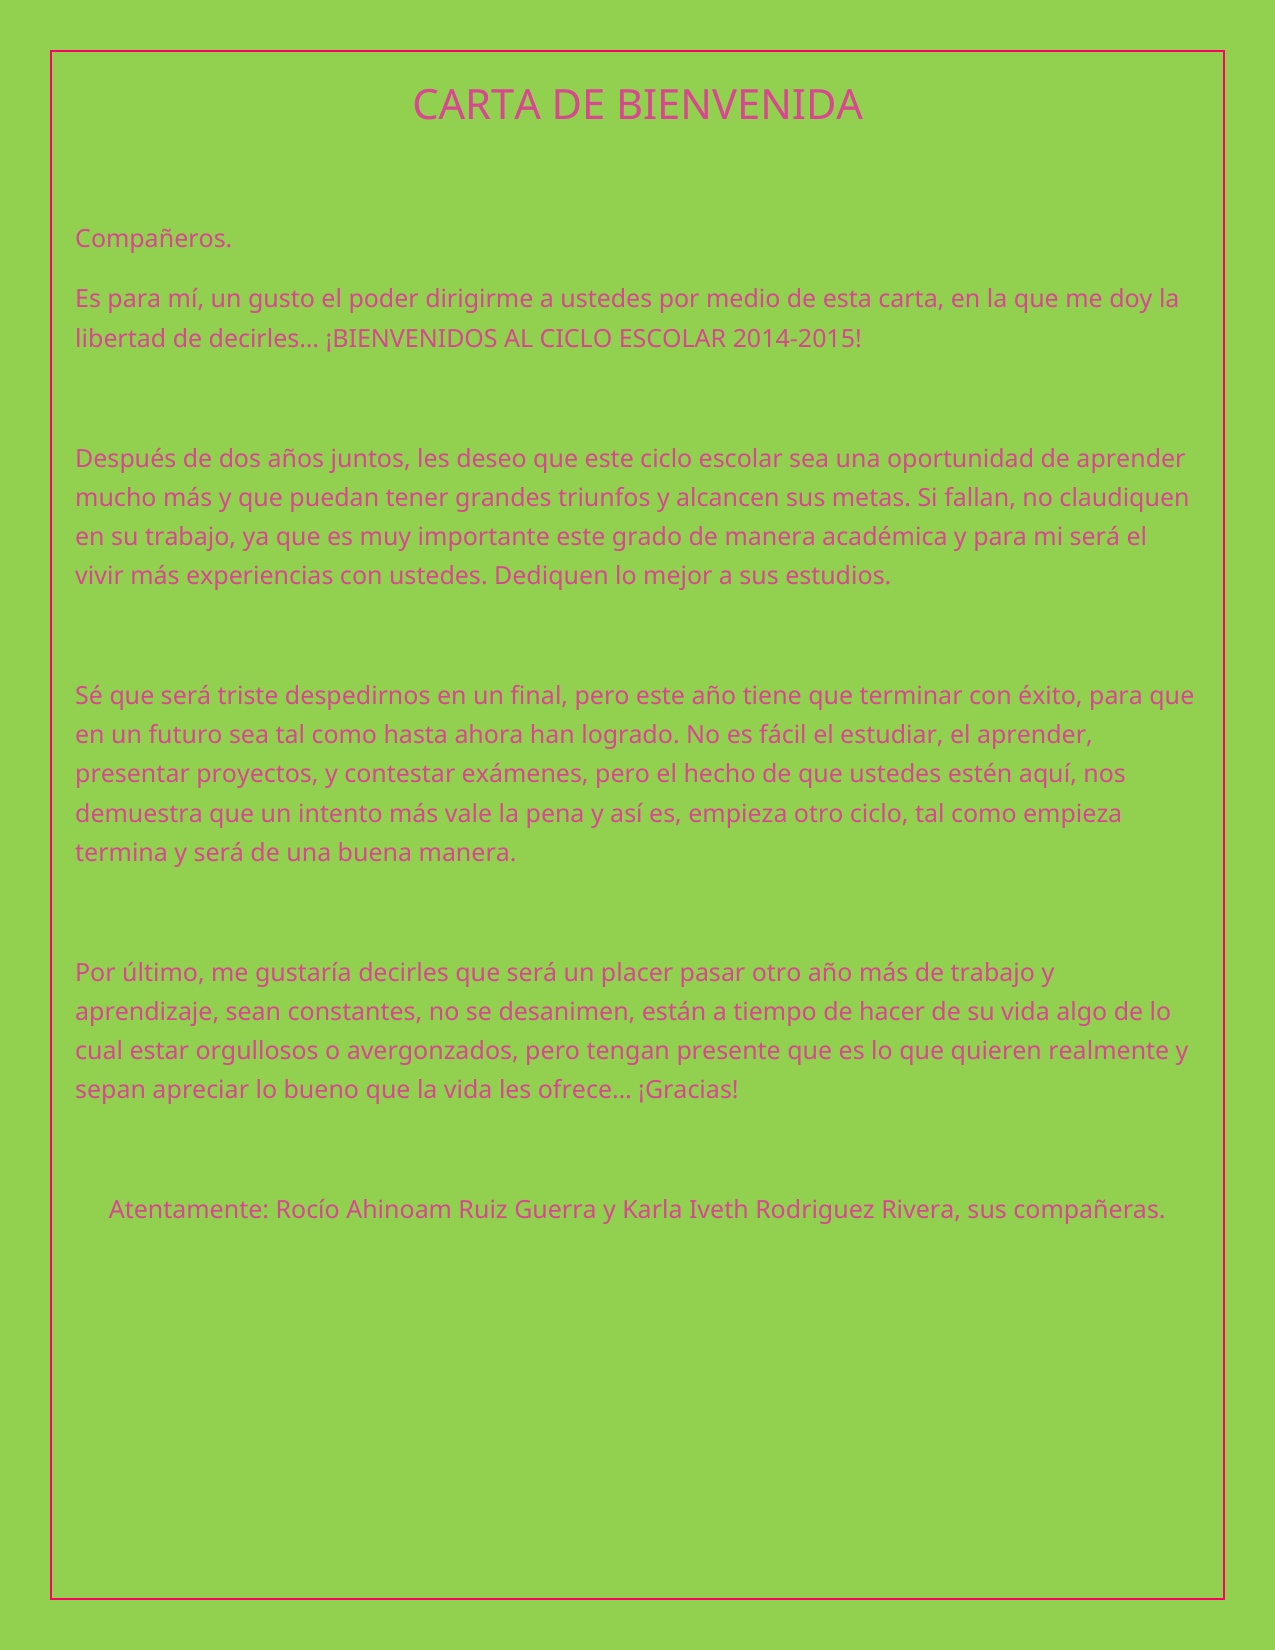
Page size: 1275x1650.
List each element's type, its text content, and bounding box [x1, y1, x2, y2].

text CARTA DE BIENVENIDA [75, 75, 1200, 132]
text Por último, me gustaría decirles que será un placer pasar otro año más de trabajo y aprendizaje, sean constantes, no se desanimen, están a tiempo de hacer de su vida algo de lo cual estar orgullosos o avergonzados, pero tengan presente que es lo que quieren realmente y sepan apreciar lo bueno que la vida les ofrece… ¡Gracias! [75, 954, 1200, 1106]
text Compañeros. [75, 221, 1200, 255]
text Después de dos años juntos, les deseo que este ciclo escolar sea una oportunidad de aprender mucho más y que puedan tener grandes triunfos y alcancen sus metas. Si fallan, no claudiquen en su trabajo, ya que es muy importante este grado de manera académica y para mi será el vivir más experiencias con ustedes. Dediquen lo mejor a sus estudios. [75, 440, 1200, 592]
text Es para mí, un gusto el poder dirigirme a ustedes por medio de esta carta, en la que me doy la libertad de decirles… ¡BIENVENIDOS AL CICLO ESCOLAR 2014-2015! [75, 281, 1200, 354]
text Sé que será triste despedirnos en un final, pero este año tiene que terminar con éxito, para que en un futuro sea tal como hasta ahora han logrado. No es fácil el estudiar, el aprender, presentar proyectos, y contestar exámenes, pero el hecho de que ustedes estén aquí, nos demuestra que un intento más vale la pena y así es, empieza otro ciclo, tal como empieza termina y será de una buena manera. [75, 678, 1200, 868]
text Atentamente: Rocío Ahinoam Ruiz Guerra y Karla Iveth Rodriguez Rivera, sus compañeras. [75, 1192, 1200, 1226]
